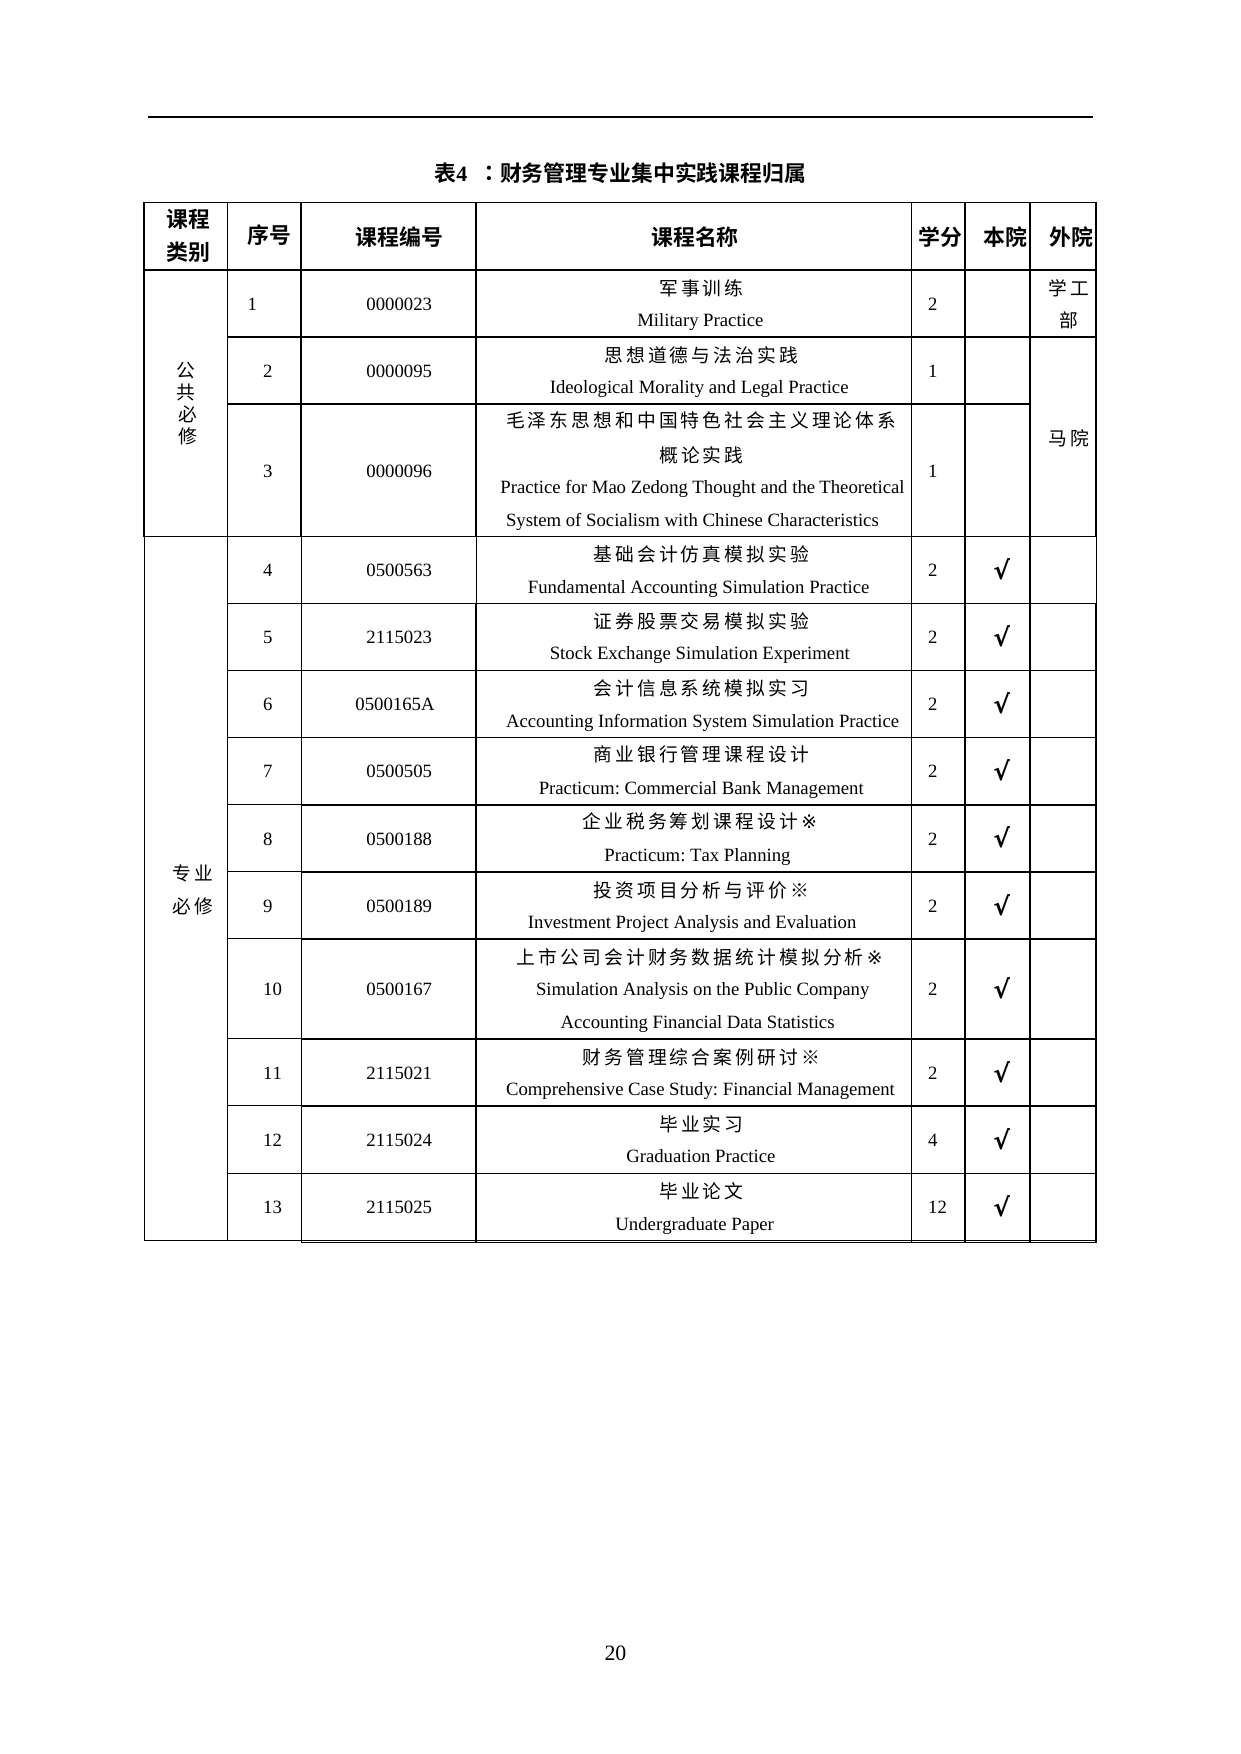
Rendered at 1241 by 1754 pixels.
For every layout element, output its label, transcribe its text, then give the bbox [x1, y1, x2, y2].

table_cell 思想道德与法治实践 Ideological Morality and Legal Practice [477, 338, 911, 403]
table_header 课程名称 [477, 203, 911, 269]
table_cell 2 [912, 940, 964, 1038]
table_header 外院 [1031, 203, 1095, 269]
table_cell 投资项目分析与评价※ Investment Project Analysis and Evaluation [477, 873, 911, 938]
table_cell [228, 405, 300, 536]
table_cell [1031, 604, 1095, 669]
table_cell 2 [912, 271, 964, 336]
table_cell 财务管理综合案例研讨※ Comprehensive Case Study: Financial Management [477, 1040, 911, 1105]
table_cell 2 [912, 873, 964, 938]
table_cell 公共必修 [145, 271, 227, 536]
table_cell 2 [912, 604, 964, 669]
table_cell 商业银行管理课程设计 Practicum: Commercial Bank Management [477, 738, 911, 804]
table_cell [1031, 873, 1095, 938]
table_cell [228, 537, 301, 603]
table_header 学分 [912, 203, 964, 269]
table_header 课程编号 [302, 203, 475, 269]
table_cell √ [966, 671, 1029, 737]
table_cell 企业税务筹划课程设计※ Practicum: Tax Planning [477, 806, 911, 871]
table_cell √ [966, 604, 1029, 669]
table_header 课程 类别 [145, 203, 227, 269]
table_cell [1031, 738, 1095, 804]
table_cell 0500563 [302, 537, 476, 603]
text 表4：财务管理专业集中实践课程归属 [150, 155, 1090, 188]
table_cell √ [966, 873, 1029, 938]
table_cell [228, 872, 301, 938]
table_cell √ [966, 1174, 1029, 1240]
table_cell [1031, 1174, 1095, 1240]
table_cell 2115024 [302, 1107, 475, 1173]
table_cell √ [966, 738, 1029, 804]
table_cell 专业 必修 [145, 537, 227, 1240]
table_cell 0500167 [302, 940, 475, 1038]
table_cell 毕业论文 Undergraduate Paper [477, 1174, 911, 1240]
table_header 序号 [228, 203, 300, 269]
table_cell √ [966, 806, 1029, 871]
table_cell [228, 1174, 301, 1240]
table_cell 2115021 [302, 1040, 475, 1105]
table_cell [966, 405, 1029, 536]
table_cell 2 [912, 806, 964, 871]
table_cell [1031, 537, 1096, 603]
table_cell [228, 1039, 301, 1105]
table_cell 12 [912, 1174, 964, 1240]
table_cell 毛泽东思想和中国特色社会主义理论体系概论实践 Practice for Mao Zedong Thought and the Theoretical System of Socialism with Chinese Characteristics [477, 405, 911, 536]
table_cell 会计信息系统模拟实习 Accounting Information System Simulation Practice [477, 671, 911, 737]
table_cell 0500189 [302, 873, 475, 938]
table_cell 毕业实习 Graduation Practice [477, 1107, 911, 1173]
table_cell 军事训练 Military Practice [477, 271, 911, 336]
table_cell √ [966, 940, 1029, 1038]
table_cell [1031, 671, 1095, 737]
table_cell [966, 338, 1029, 403]
table_cell √ [966, 1040, 1029, 1105]
table_cell 基础会计仿真模拟实验 Fundamental Accounting Simulation Practice [477, 537, 911, 603]
table_cell 上市公司会计财务数据统计模拟分析※ Simulation Analysis on the Public Company Accounting Financial Data Statistics [477, 940, 911, 1038]
table_cell 2 [912, 738, 964, 804]
table_cell [228, 271, 300, 336]
table_cell [1031, 1107, 1095, 1173]
table_cell 0000023 [302, 271, 475, 336]
table_cell 2 [912, 537, 964, 603]
table_cell [1031, 940, 1095, 1038]
table_cell [228, 671, 301, 737]
table_cell [228, 338, 300, 403]
table_cell √ [966, 537, 1029, 603]
table_cell 0500505 [302, 738, 475, 804]
table_cell 0500165A [302, 671, 475, 737]
table_cell [228, 738, 301, 804]
table_cell [1031, 1040, 1095, 1105]
table_cell 0500188 [302, 806, 475, 871]
table_cell [228, 1106, 301, 1173]
table_cell 0000096 [302, 405, 475, 536]
table_cell 学工部 [1031, 271, 1095, 336]
table_cell 2115025 [302, 1174, 475, 1240]
table_cell 2 [912, 1040, 964, 1105]
table_cell 证券股票交易模拟实验 Stock Exchange Simulation Experiment [477, 604, 911, 669]
table_cell 1 [912, 405, 964, 536]
table_cell 2115023 [302, 604, 475, 669]
table_cell [228, 805, 301, 871]
table_cell [228, 604, 301, 669]
table_header 本院 [966, 203, 1029, 269]
table_cell 马院 [1031, 338, 1095, 536]
table_cell 0000095 [302, 338, 475, 403]
table_cell [1031, 806, 1095, 871]
table_cell [228, 939, 301, 1038]
table_cell 2 [912, 671, 964, 737]
table_cell [966, 271, 1029, 336]
table_cell √ [966, 1107, 1029, 1173]
table_cell 1 [912, 338, 964, 403]
table_cell 4 [912, 1107, 964, 1173]
